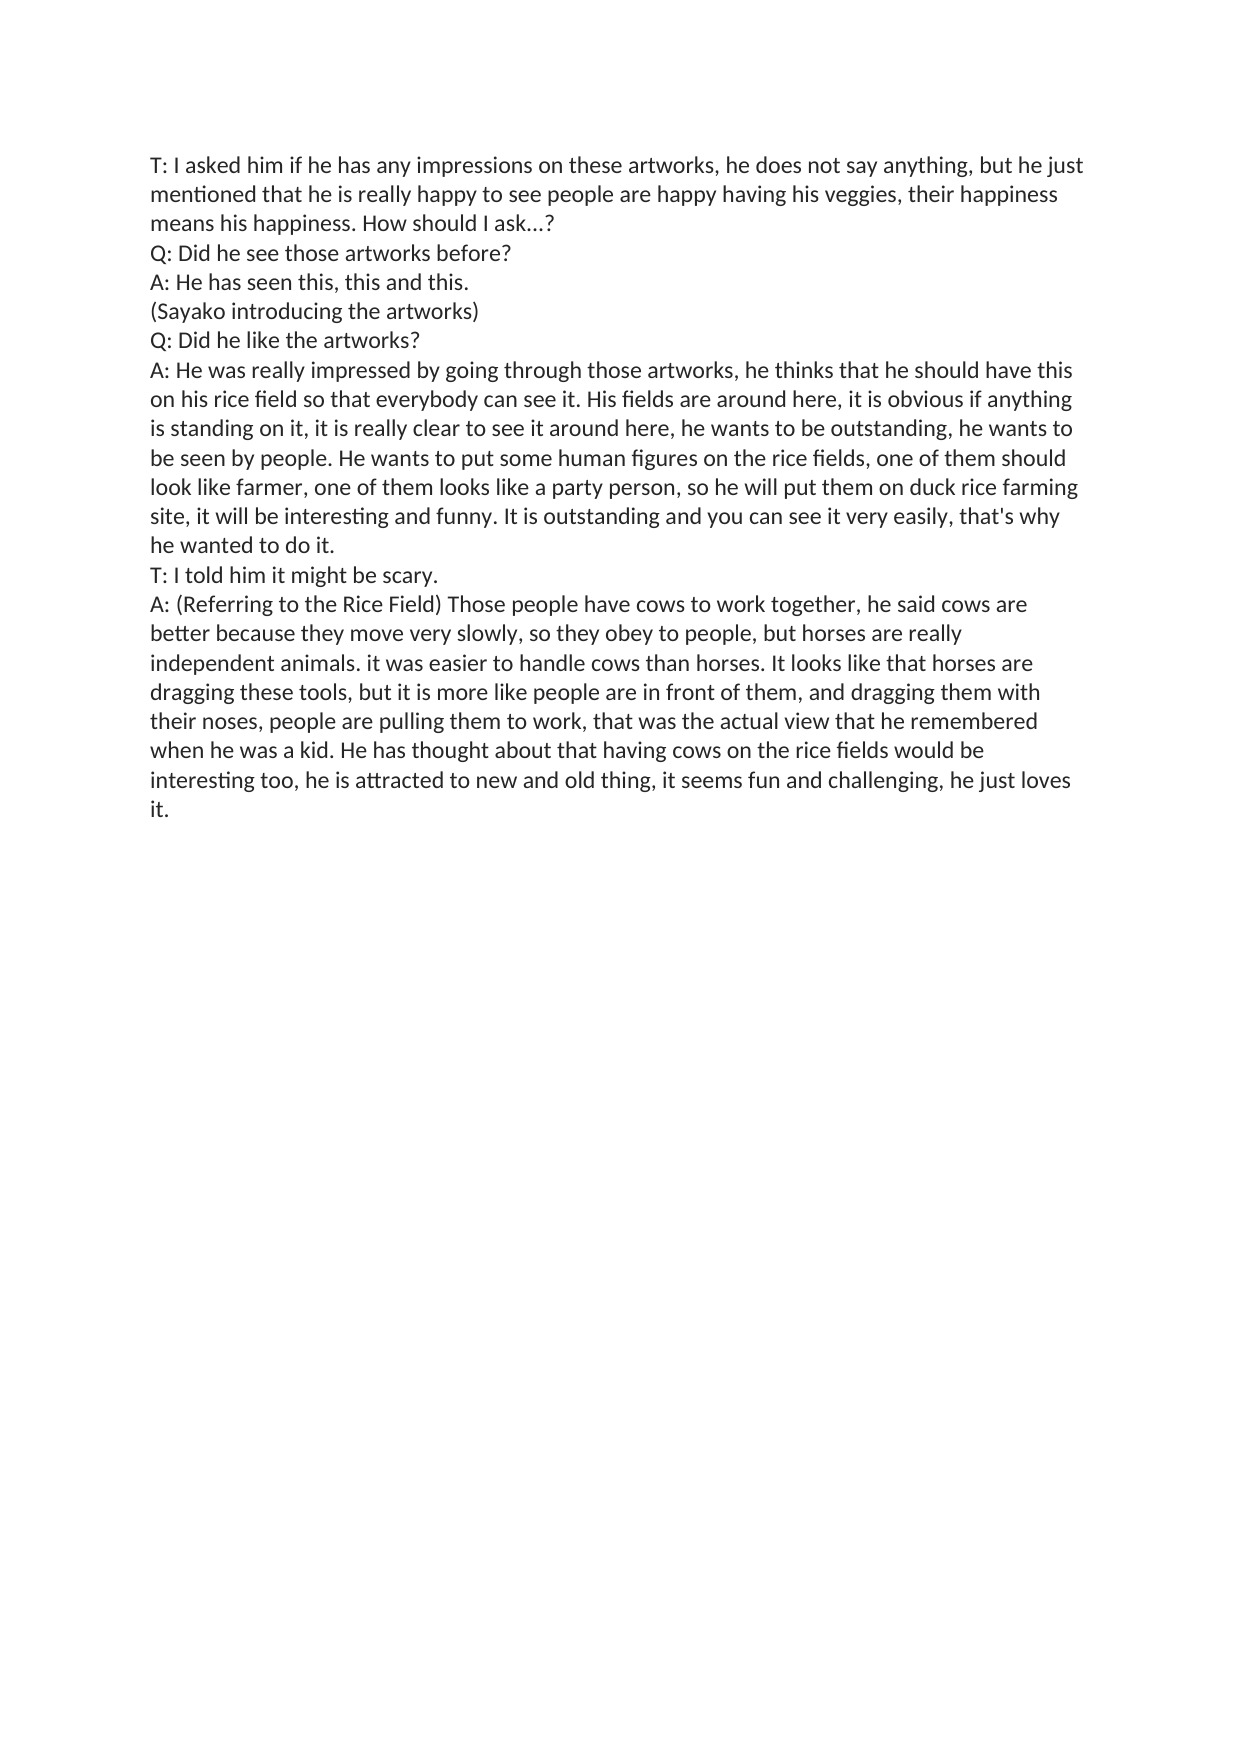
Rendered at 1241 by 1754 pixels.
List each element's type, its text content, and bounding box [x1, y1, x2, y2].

text T: I told him it might be scary. [150, 560, 1090, 589]
text (Sayako introducing the artworks) [150, 296, 1090, 326]
text A: (Referring to the Rice Field) Those people have cows to work together, he said cows are better because they move very slowly, so they obey to people, but horses are really independent animals. it was easier to handle cows than horses. It looks like that horses are dragging these tools, but it is more like people are in front of them, and dragging them with their noses, people are pulling them to work, that was the actual view that he remembered when he was a kid. He has thought about that having cows on the rice fields would be interesting too, he is attracted to new and old thing, it seems fun and challenging, he just loves it. [150, 589, 1090, 823]
text A: He has seen this, this and this. [150, 267, 1090, 296]
text A: He was really impressed by going through those artworks, he thinks that he should have this on his rice field so that everybody can see it. His fields are around here, it is obvious if anything is standing on it, it is really clear to see it around here, he wants to be outstanding, he wants to be seen by people. He wants to put some human figures on the rice fields, one of them should look like farmer, one of them looks like a party person, so he will put them on duck rice farming site, it will be interesting and funny. It is outstanding and you can see it very easily, that's why he wanted to do it. [150, 355, 1090, 560]
text T: I asked him if he has any impressions on these artworks, he does not say anything, but he just mentioned that he is really happy to see people are happy having his veggies, their happiness means his happiness. How should I ask...? [150, 150, 1090, 238]
text Q: Did he see those artworks before? [150, 238, 1090, 267]
text Q: Did he like the artworks? [150, 326, 1090, 355]
